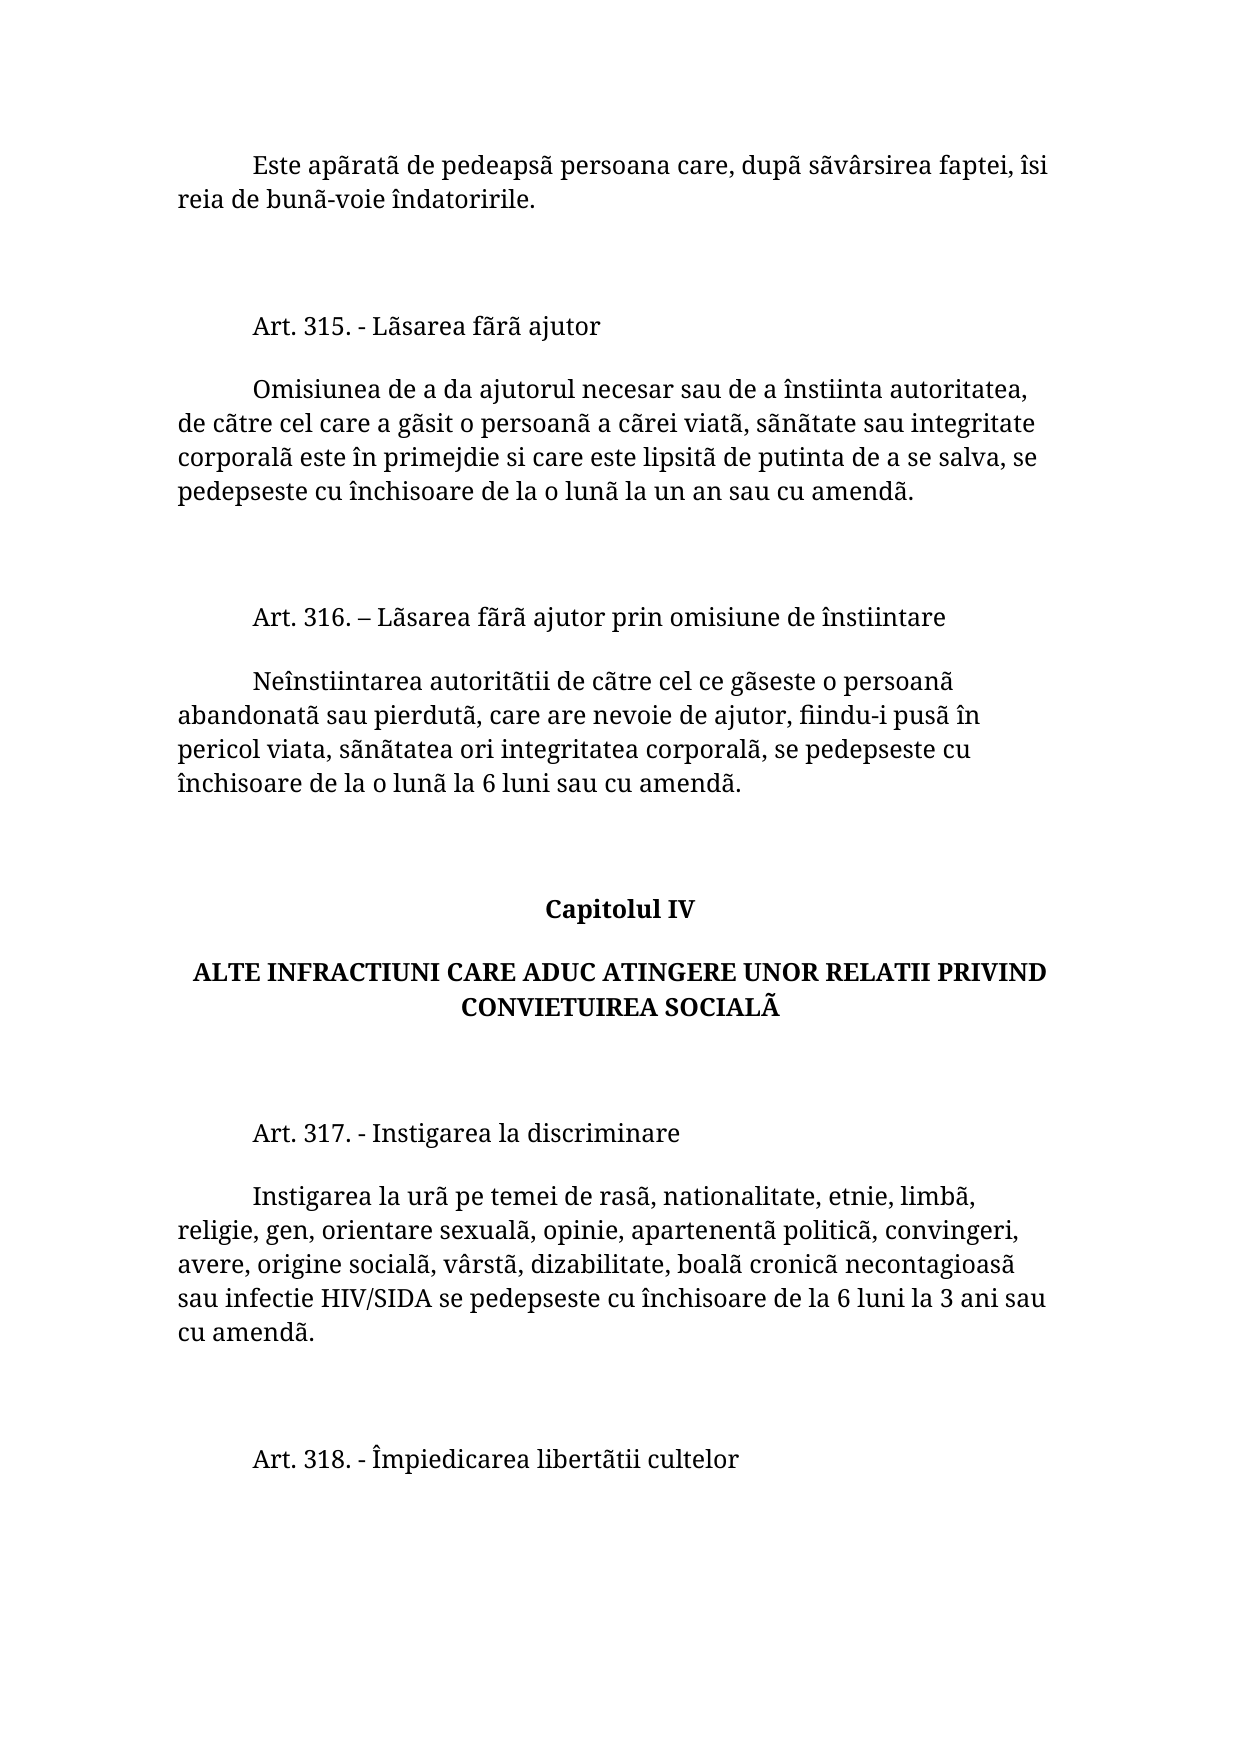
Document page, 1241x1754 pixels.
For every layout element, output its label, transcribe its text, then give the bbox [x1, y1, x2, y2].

text Art. 316. – Lãsarea fãrã ajutor prin omisiune de înstiintare [177, 600, 1063, 634]
text Neînstiintarea autoritãtii de cãtre cel ce gãseste o persoanã abandonatã sau pierdutã, care are nevoie de ajutor, fiindu-i pusã în pericol viata, sãnãtatea ori integritatea corporalã, se pedepseste cu închisoare de la o lunã la 6 luni sau cu amendã. [177, 663, 1063, 799]
text ALTE INFRACTIUNI CARE ADUC ATINGERE UNOR RELATII PRIVIND CONVIETUIREA SOCIALÃ [177, 955, 1063, 1023]
text Art. 315. - Lãsarea fãrã ajutor [177, 308, 1063, 342]
text Instigarea la urã pe temei de rasã, nationalitate, etnie, limbã, religie, gen, orientare sexualã, opinie, apartenentã politicã, convingeri, avere, origine socialã, vârstã, dizabilitate, boalã cronicã necontagioasã sau infectie HIV/SIDA se pedepseste cu închisoare de la 6 luni la 3 ani sau cu amendã. [177, 1179, 1063, 1349]
text Omisiunea de a da ajutorul necesar sau de a înstiinta autoritatea, de cãtre cel care a gãsit o persoanã a cãrei viatã, sãnãtate sau integritate corporalã este în primejdie si care este lipsitã de putinta de a se salva, se pedepseste cu închisoare de la o lunã la un an sau cu amendã. [177, 371, 1063, 508]
text Capitolul IV [177, 892, 1063, 926]
text Art. 317. - Instigarea la discriminare [177, 1116, 1063, 1150]
text Este apãratã de pedeapsã persoana care, dupã sãvârsirea faptei, îsi reia de bunã-voie îndatoririle. [177, 148, 1063, 216]
text Art. 318. - Împiedicarea libertãtii cultelor [177, 1442, 1063, 1476]
